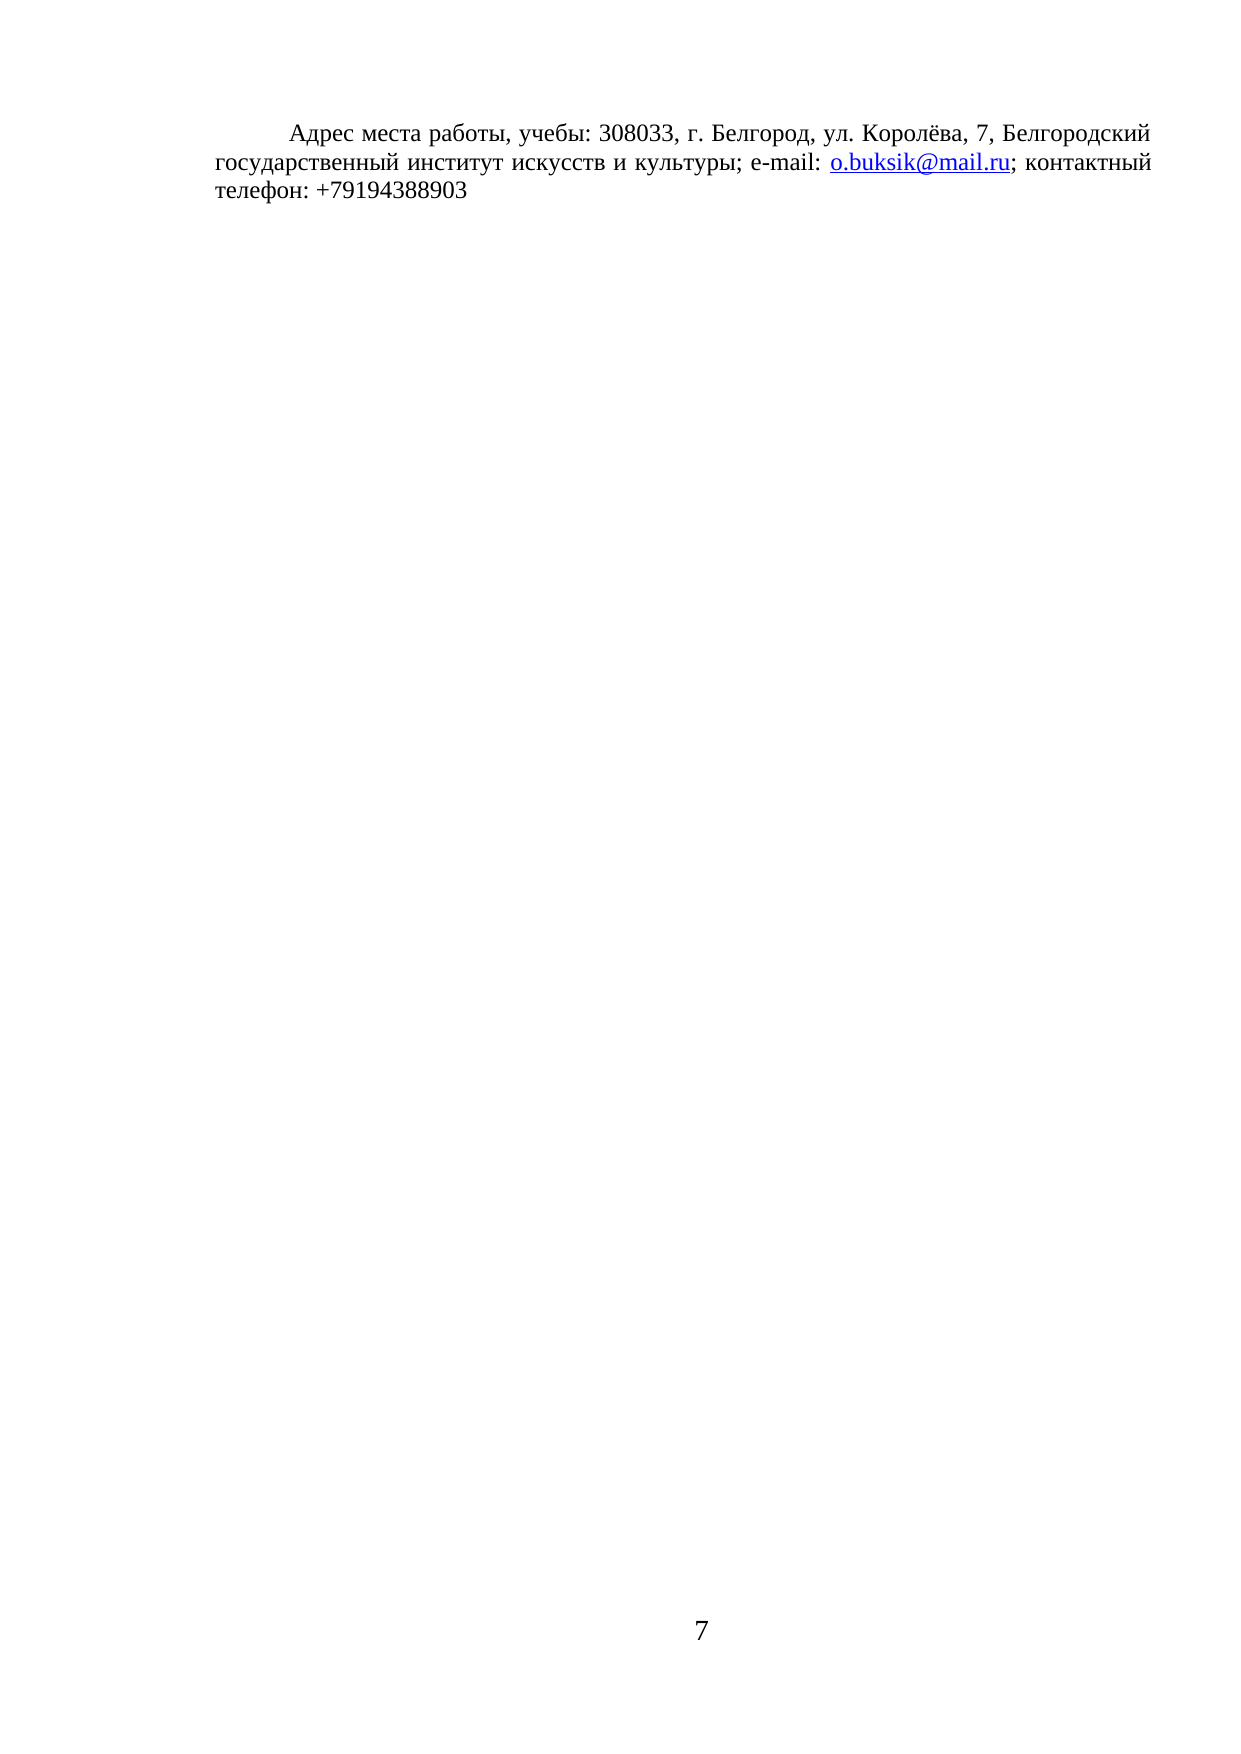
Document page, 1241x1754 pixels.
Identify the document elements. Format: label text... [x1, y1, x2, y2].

list Адрес места работы, учебы: 308033, г. Белгород, ул. Королёва, 7, Белгородский государственный институт искусств и культуры; е-mail: o.buksik@mail.ru; контактный телефон: +79194388903 [215, 118, 1152, 204]
